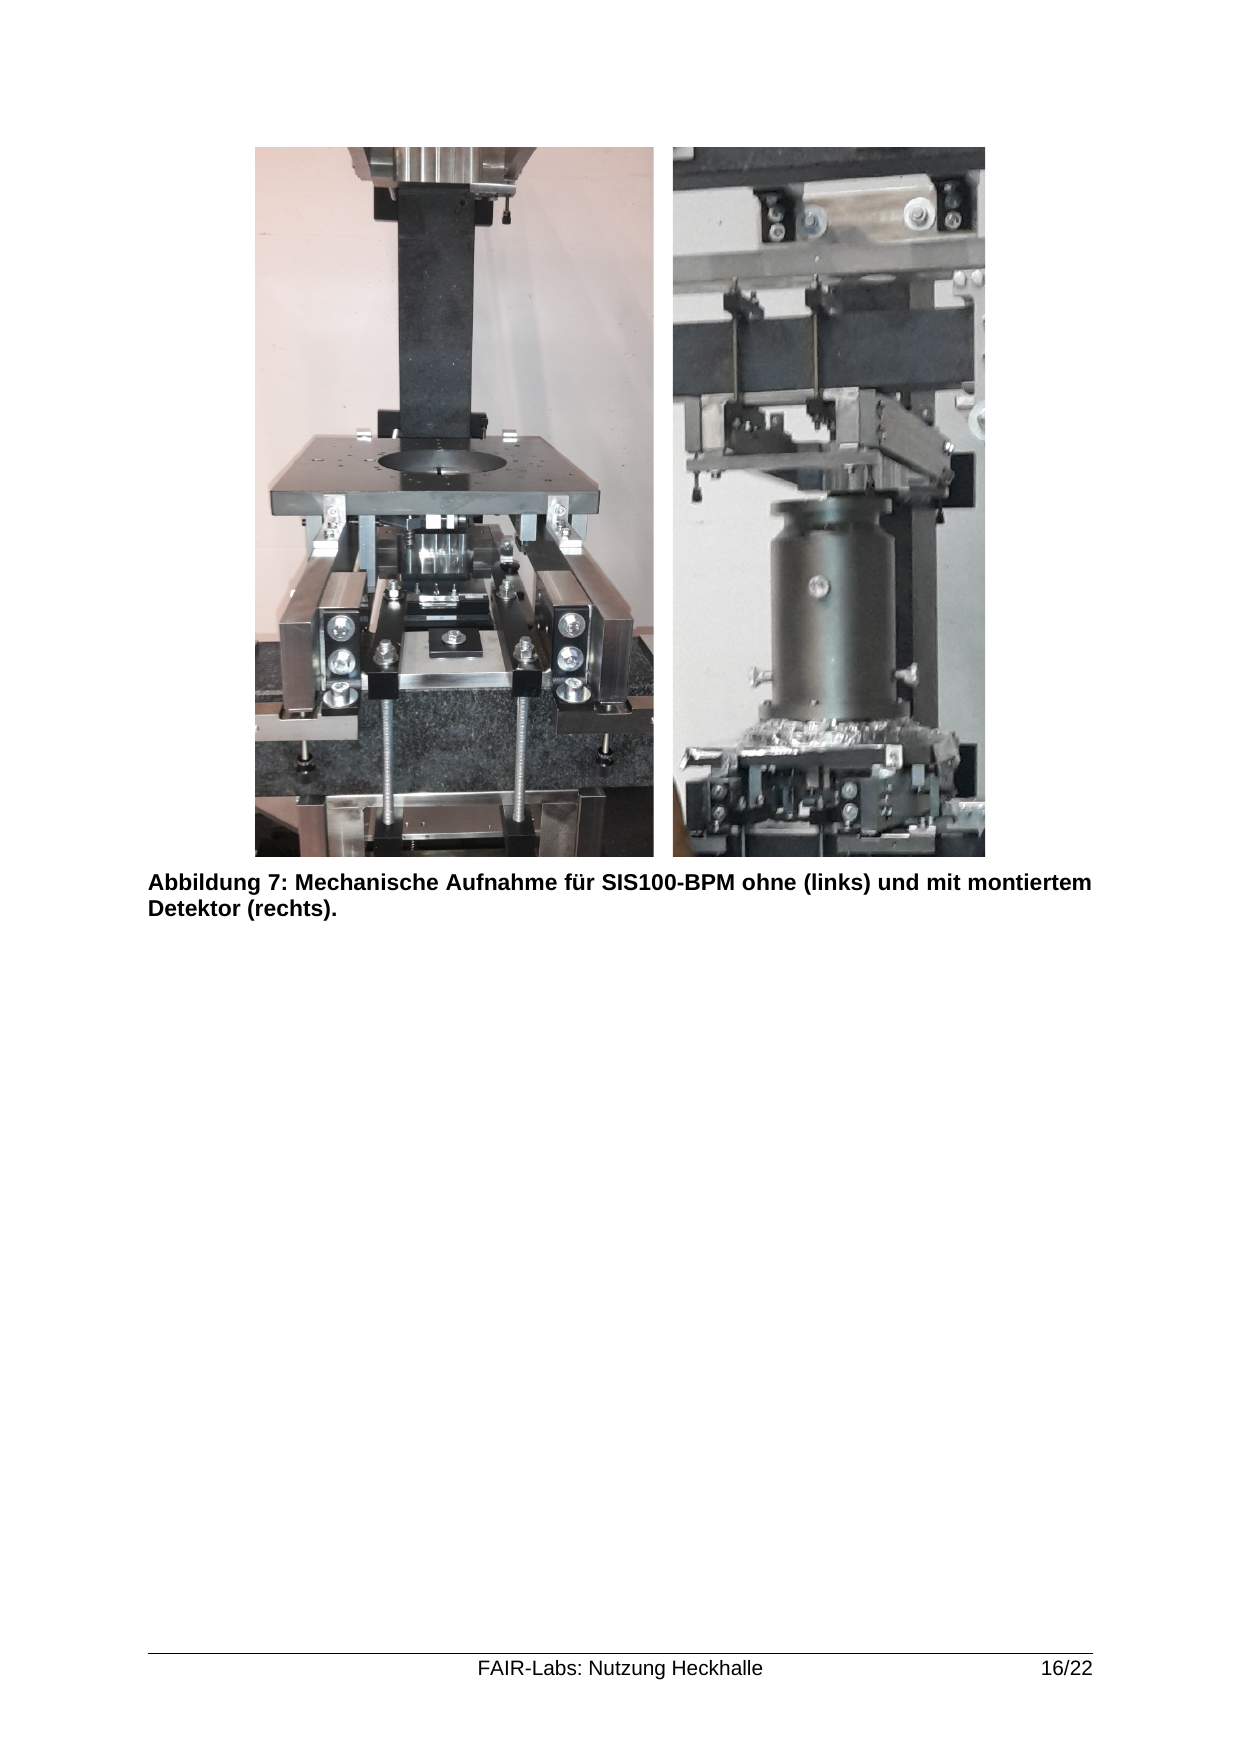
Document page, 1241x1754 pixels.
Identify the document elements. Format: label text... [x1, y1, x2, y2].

picture [672, 147, 986, 857]
text Abbildung 7: Mechanische Aufnahme für SIS100-BPM ohne (links) und mit montiertem Detektor (rechts). [148, 869, 1093, 921]
picture [255, 147, 654, 857]
